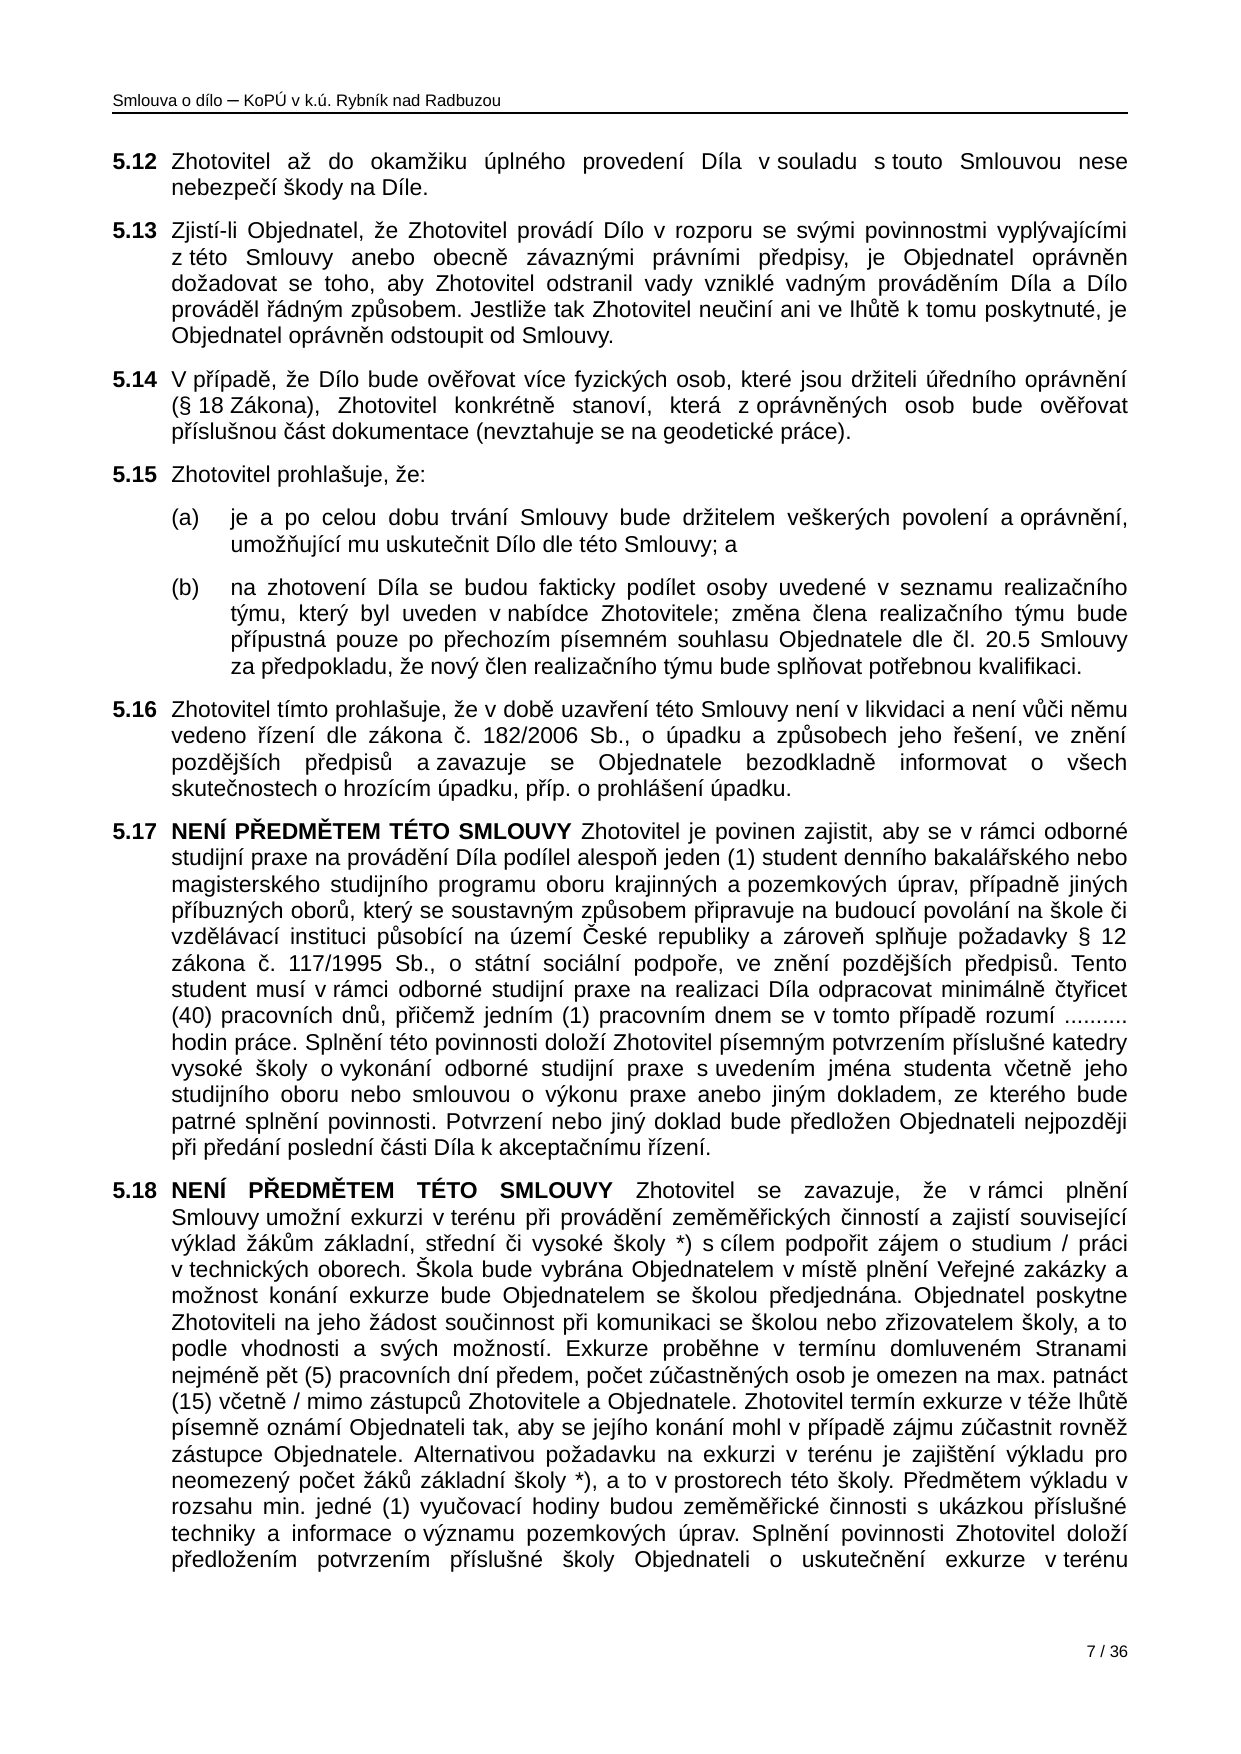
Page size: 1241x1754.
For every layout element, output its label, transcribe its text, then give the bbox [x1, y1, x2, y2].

list na zhotovení Díla se budou fakticky podílet osoby uvedené v seznamu realizačního týmu, který byl uveden v nabídce Zhotovitele; změna člena realizačního týmu bude přípustná pouze po přechozím písemném souhlasu Objednatele dle čl. 20.5 Smlouvy za předpokladu, že nový člen realizačního týmu bude splňovat potřebnou kvalifikaci. [171, 574, 1128, 679]
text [112, 1177, 1128, 1572]
text Zhotovitel tímto prohlašuje, že v době uzavření této Smlouvy není v likvidaci a není vůči němu vedeno řízení dle zákona č. 182/2006 Sb., o úpadku a způsobech jeho řešení, ve znění pozdějších předpisů a zavazuje se Objednatele bezodkladně informovat o všech skutečnostech o hrozícím úpadku, příp. o prohlášení úpadku. [112, 696, 1128, 801]
text NENÍ PŘEDMĚTEM TÉTO SMLOUVY Zhotovitel je povinen zajistit, aby se v rámci odborné studijní praxe na provádění Díla podílel alespoň jeden (1) student denního bakalářského nebo magisterského studijního programu oboru krajinných a pozemkových úprav, případně jiných příbuzných oborů, který se soustavným způsobem připravuje na budoucí povolání na škole či vzdělávací instituci působící na území České republiky a zároveň splňuje požadavky § 12 zákona č. 117/1995 Sb., o státní sociální podpoře, ve znění pozdějších předpisů. Tento student musí v rámci odborné studijní praxe na realizaci Díla odpracovat minimálně čtyřicet (40) pracovních dnů, přičemž jedním (1) pracovním dnem se v tomto případě rozumí .......... hodin práce. Splnění této povinnosti doloží Zhotovitel písemným potvrzením příslušné katedry vysoké školy o vykonání odborné studijní praxe s uvedením jména studenta včetně jeho studijního oboru nebo smlouvou o výkonu praxe anebo jiným dokladem, ze kterého bude patrné splnění povinnosti. Potvrzení nebo jiný doklad bude předložen Objednateli nejpozději při předání poslední části Díla k akceptačnímu řízení. [112, 818, 1128, 1160]
list je a po celou dobu trvání Smlouvy bude držitelem veškerých povolení a oprávnění, umožňující mu uskutečnit Dílo dle této Smlouvy; a [171, 504, 1128, 557]
text Zjistí-li Objednatel, že Zhotovitel provádí Dílo v rozporu se svými povinnostmi vyplývajícími z této Smlouvy anebo obecně závaznými právními předpisy, je Objednatel oprávněn dožadovat se toho, aby Zhotovitel odstranil vady vzniklé vadným prováděním Díla a Dílo prováděl řádným způsobem. Jestliže tak Zhotovitel neučiní ani ve lhůtě k tomu poskytnuté, je Objednatel oprávněn odstoupit od Smlouvy. [112, 217, 1128, 349]
text V případě, že Dílo bude ověřovat více fyzických osob, které jsou držiteli úředního oprávnění (§ 18 Zákona), Zhotovitel konkrétně stanoví, která z oprávněných osob bude ověřovat příslušnou část dokumentace (nevztahuje se na geodetické práce). [112, 366, 1128, 444]
text Zhotovitel až do okamžiku úplného provedení Díla v souladu s touto Smlouvou nese nebezpečí škody na Díle. [112, 148, 1128, 200]
text Zhotovitel prohlašuje, že: [112, 461, 1128, 488]
